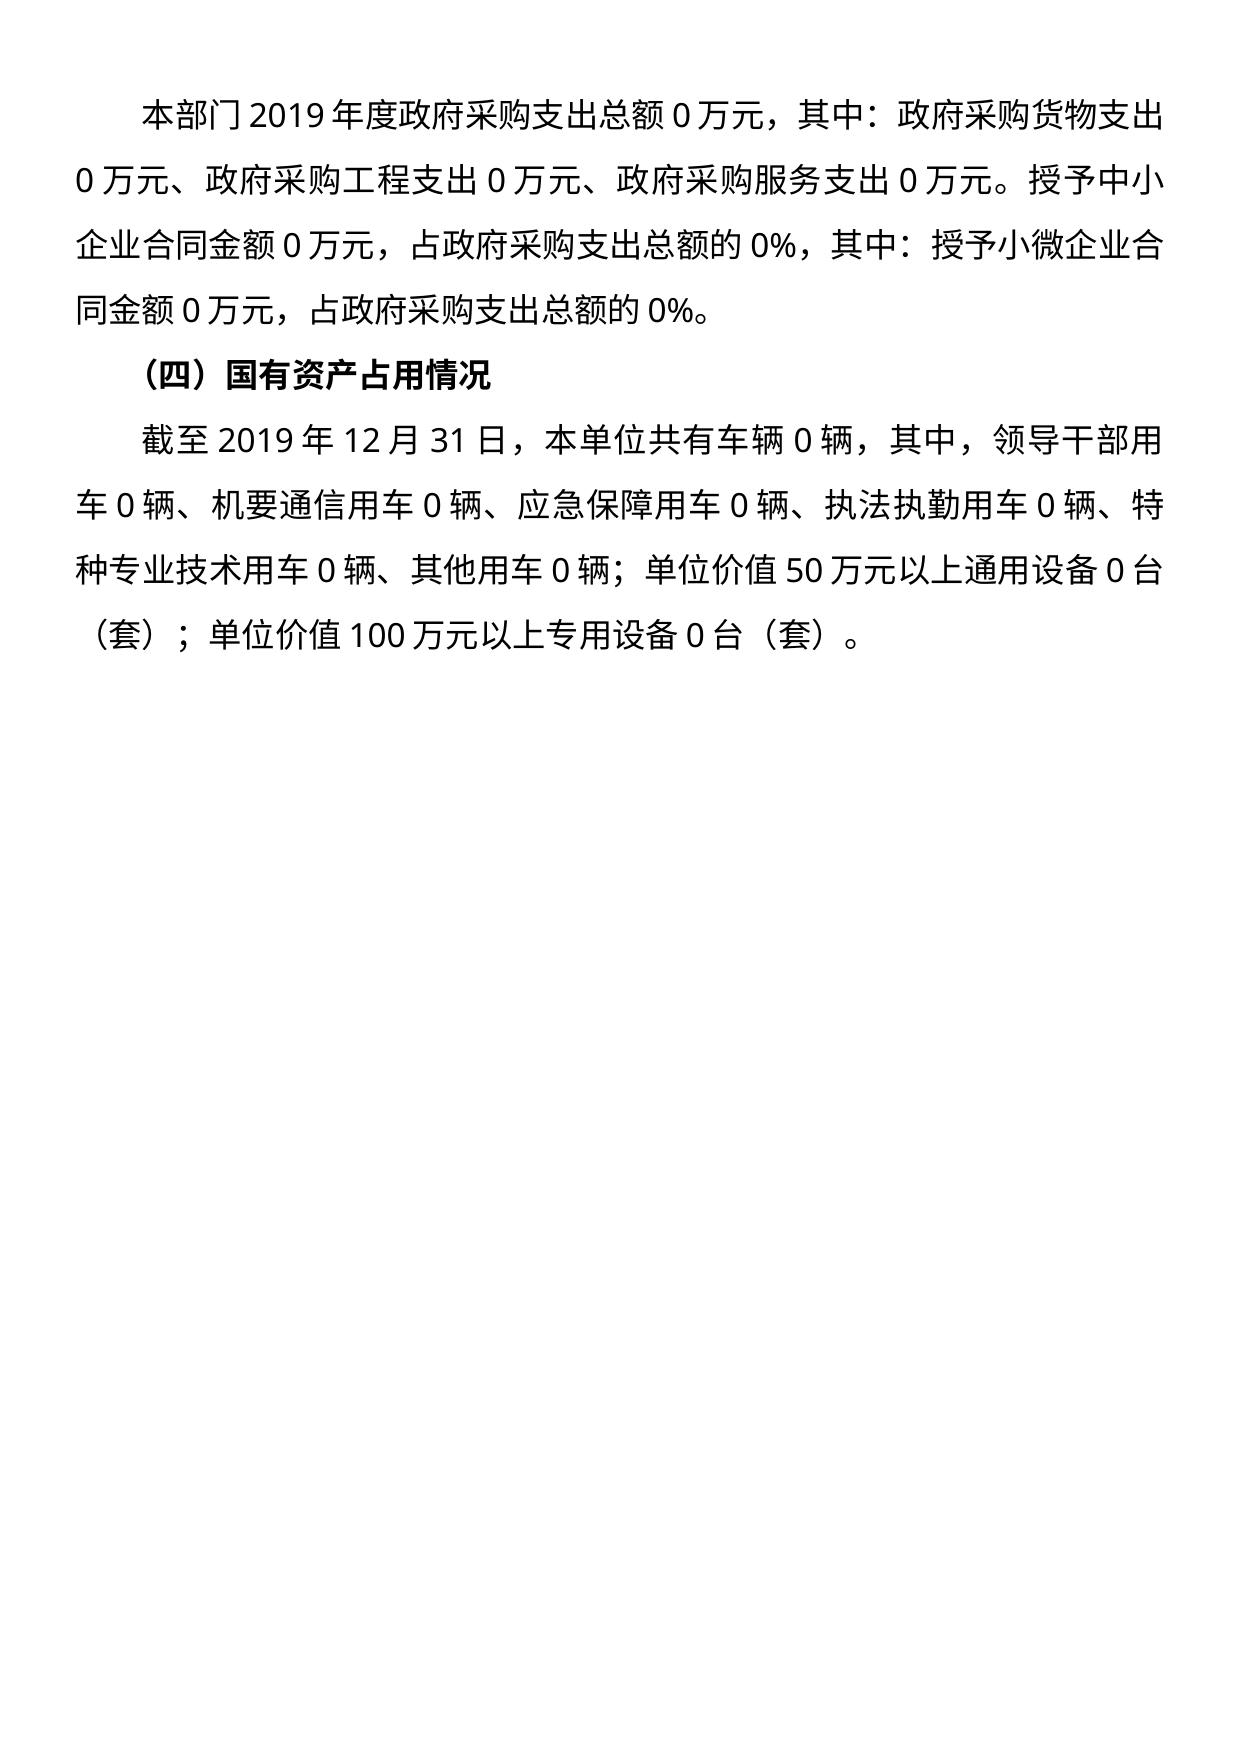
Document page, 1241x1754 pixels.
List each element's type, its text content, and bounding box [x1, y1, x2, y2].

text 本部门2019年度政府采购支出总额0万元，其中：政府采购货物支出0万元、政府采购工程支出0万元、政府采购服务支出0万元。授予中小企业合同金额0万元，占政府采购支出总额的0%，其中：授予小微企业合同金额0万元，占政府采购支出总额的0%。 [75, 81, 1165, 341]
text 截至2019年12月31日，本单位共有车辆0辆，其中，领导干部用车0辆、机要通信用车0辆、应急保障用车0辆、执法执勤用车0辆、特种专业技术用车0辆、其他用车0辆；单位价值50万元以上通用设备0台（套）；单位价值100万元以上专用设备0台（套）。 [75, 406, 1165, 666]
text （四）国有资产占用情况 [75, 341, 1165, 406]
